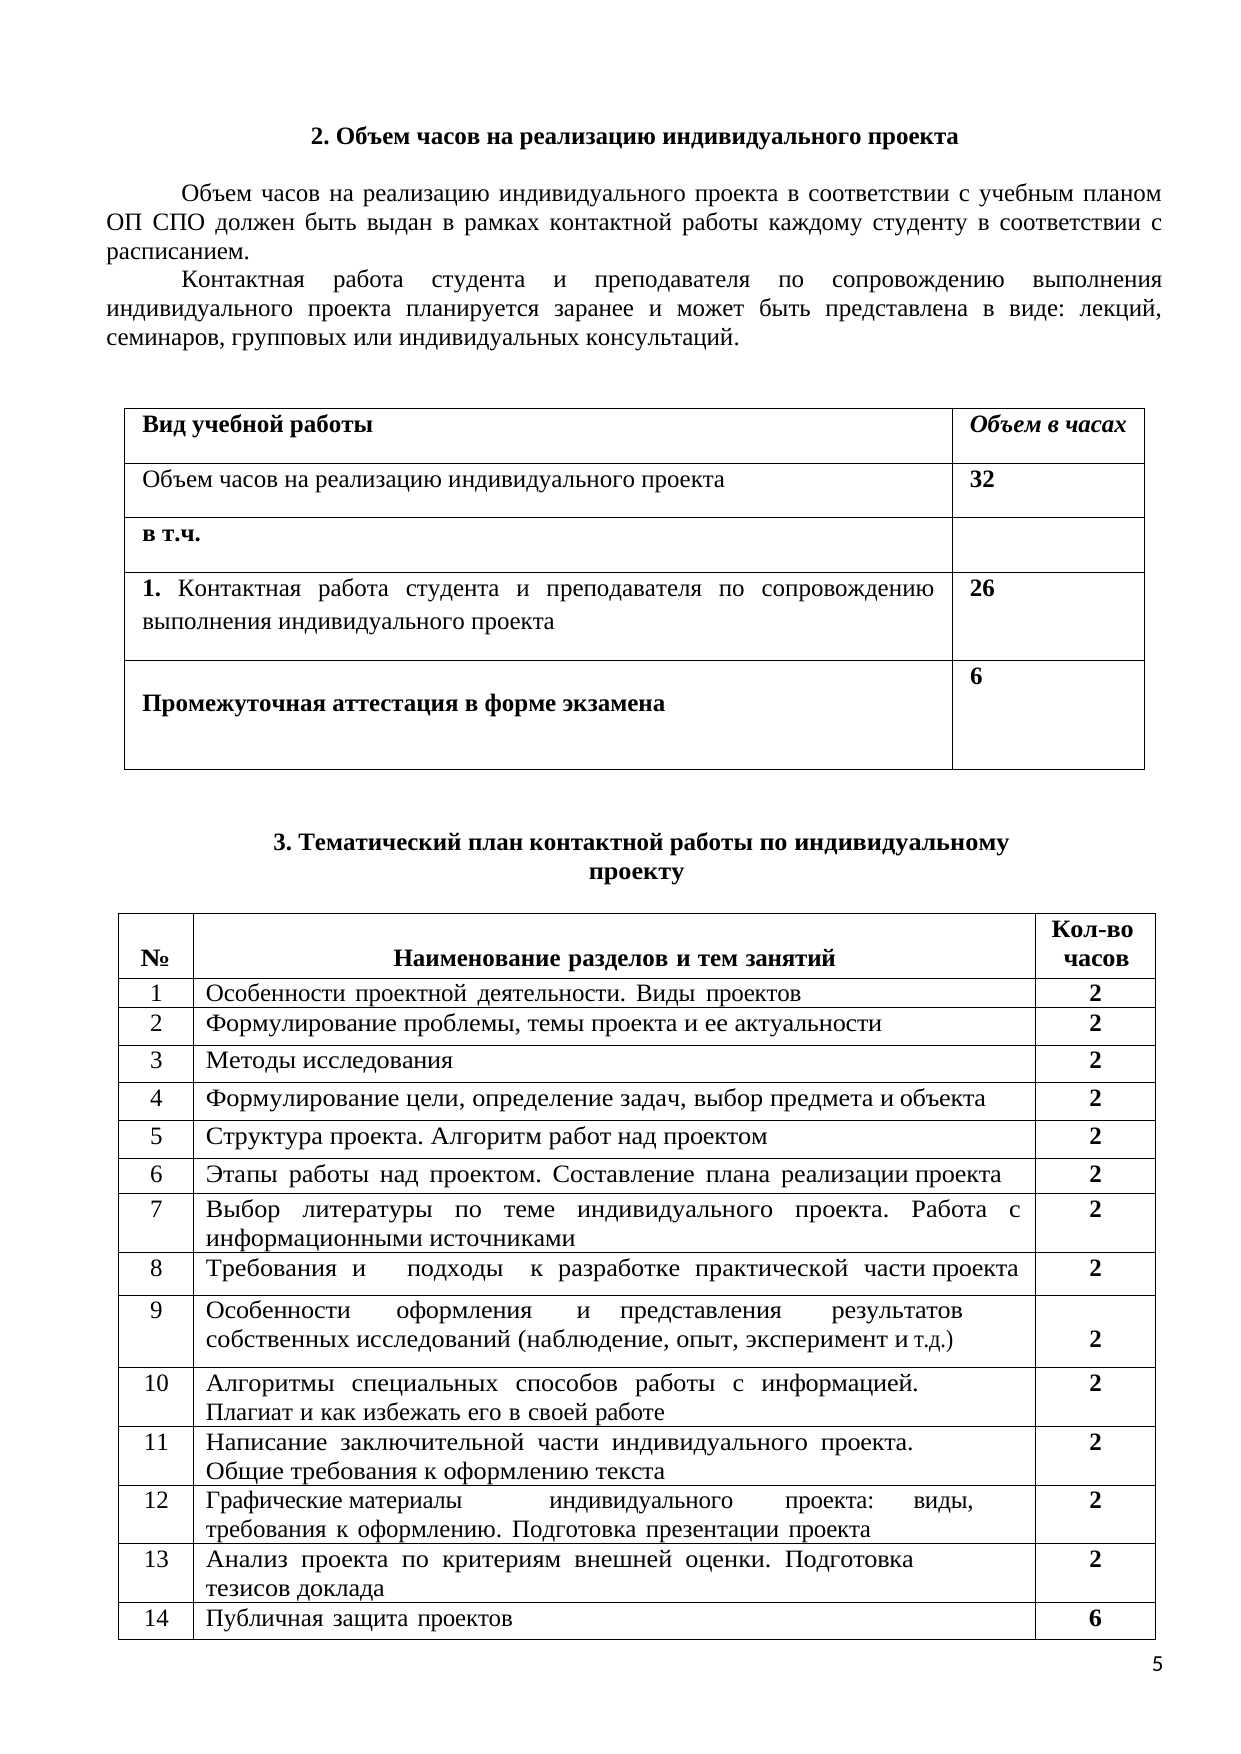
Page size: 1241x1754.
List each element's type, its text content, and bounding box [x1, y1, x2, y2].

table_cell Структура проекта. Алгоритм работ над проектом [194, 1121, 1035, 1158]
table_cell 2 [1036, 1486, 1155, 1543]
table_cell 10 [119, 1368, 193, 1426]
table_cell 6 [1036, 1603, 1155, 1639]
table_header Вид учебной работы [125, 409, 952, 463]
table_cell 2 [1036, 1296, 1155, 1367]
table_cell 1. Контактная работа студента и преподавателя по сопровождению выполнения индивидуального проекта [125, 573, 952, 660]
text Объем часов на реализацию индивидуального проекта в соответствии с учебным планом ОП СПО должен быть выдан в рамках контактной работы каждому студенту в соответствии с расписанием. [106, 178, 1163, 264]
table_cell Выбор литературы по теме индивидуального проекта. Работа с информационными источниками [194, 1194, 1035, 1252]
table_cell Анализ проекта по критериям внешней оценки. Подготовка тезисов доклада [194, 1544, 1035, 1602]
table_cell в т.ч. [125, 518, 952, 572]
table_cell 1 [119, 979, 193, 1007]
text Контактная работа студента и преподавателя по сопровождению выполнения индивидуального проекта планируется заранее и может быть представлена в виде: лекций, семинаров, групповых или индивидуальных консультаций. [106, 264, 1163, 351]
table_cell 2 [119, 1008, 193, 1044]
table_cell Публичная защита проектов [194, 1603, 1035, 1639]
text 3. Тематический план контактной работы по индивидуальному проекту [224, 827, 1049, 884]
table_cell Формулирование проблемы, темы проекта и ее актуальности [194, 1008, 1035, 1044]
table_cell 4 [119, 1083, 193, 1120]
table_cell [953, 518, 1144, 572]
table_header Объем в часах [953, 409, 1144, 463]
table_header Наименование разделов и тем занятий [194, 914, 1035, 977]
table_cell Объем часов на реализацию индивидуального проекта [125, 464, 952, 517]
table_cell 6 [119, 1159, 193, 1193]
table_cell Особенности проектной деятельности. Виды проектов [194, 979, 1035, 1007]
table_cell 3 [119, 1046, 193, 1082]
table_header № [119, 914, 193, 977]
table_cell Алгоритмы специальных способов работы с информацией. Плагиат и как избежать его в своей работе [194, 1368, 1035, 1426]
table_cell Требования и подходы к разработке практической части проекта [194, 1253, 1035, 1294]
table_cell 5 [119, 1121, 193, 1158]
table_cell 2 [1036, 1159, 1155, 1193]
table_cell 2 [1036, 1046, 1155, 1082]
table_cell 26 [953, 573, 1144, 660]
table_cell 2 [1036, 1368, 1155, 1426]
table_cell 2 [1036, 1121, 1155, 1158]
table_cell Графические материалы индивидуального проекта: виды, требования к оформлению. Подготовка презентации проекта [194, 1486, 1035, 1543]
table_cell Формулирование цели, определение задач, выбор предмета и объекта [194, 1083, 1035, 1120]
table_cell 2 [1036, 1427, 1155, 1484]
table_cell 2 [1036, 1194, 1155, 1252]
table_cell Этапы работы над проектом. Составление плана реализации проекта [194, 1159, 1035, 1193]
table_cell 2 [1036, 1083, 1155, 1120]
table_cell 12 [119, 1486, 193, 1543]
table_cell Написание заключительной части индивидуального проекта. Общие требования к оформлению текста [194, 1427, 1035, 1484]
table_cell Промежуточная аттестация в форме экзамена [125, 661, 952, 768]
table_cell 8 [119, 1253, 193, 1294]
table_cell 2 [1036, 1008, 1155, 1044]
text 2. Объем часов на реализацию индивидуального проекта [106, 121, 1163, 149]
table_cell 2 [1036, 1253, 1155, 1294]
table_cell Методы исследования [194, 1046, 1035, 1082]
table_cell 14 [119, 1603, 193, 1639]
table_cell Особенности оформления и представления результатов собственных исследований (наблюдение, опыт, эксперимент и т.д.) [194, 1296, 1035, 1367]
table_cell 32 [953, 464, 1144, 517]
table_cell 13 [119, 1544, 193, 1602]
table_cell 9 [119, 1296, 193, 1367]
table_cell 2 [1036, 1544, 1155, 1602]
table_cell 2 [1036, 979, 1155, 1007]
table_cell 7 [119, 1194, 193, 1252]
table_cell 11 [119, 1427, 193, 1484]
table_cell 6 [953, 661, 1144, 768]
table_header Кол-во часов [1036, 914, 1155, 977]
